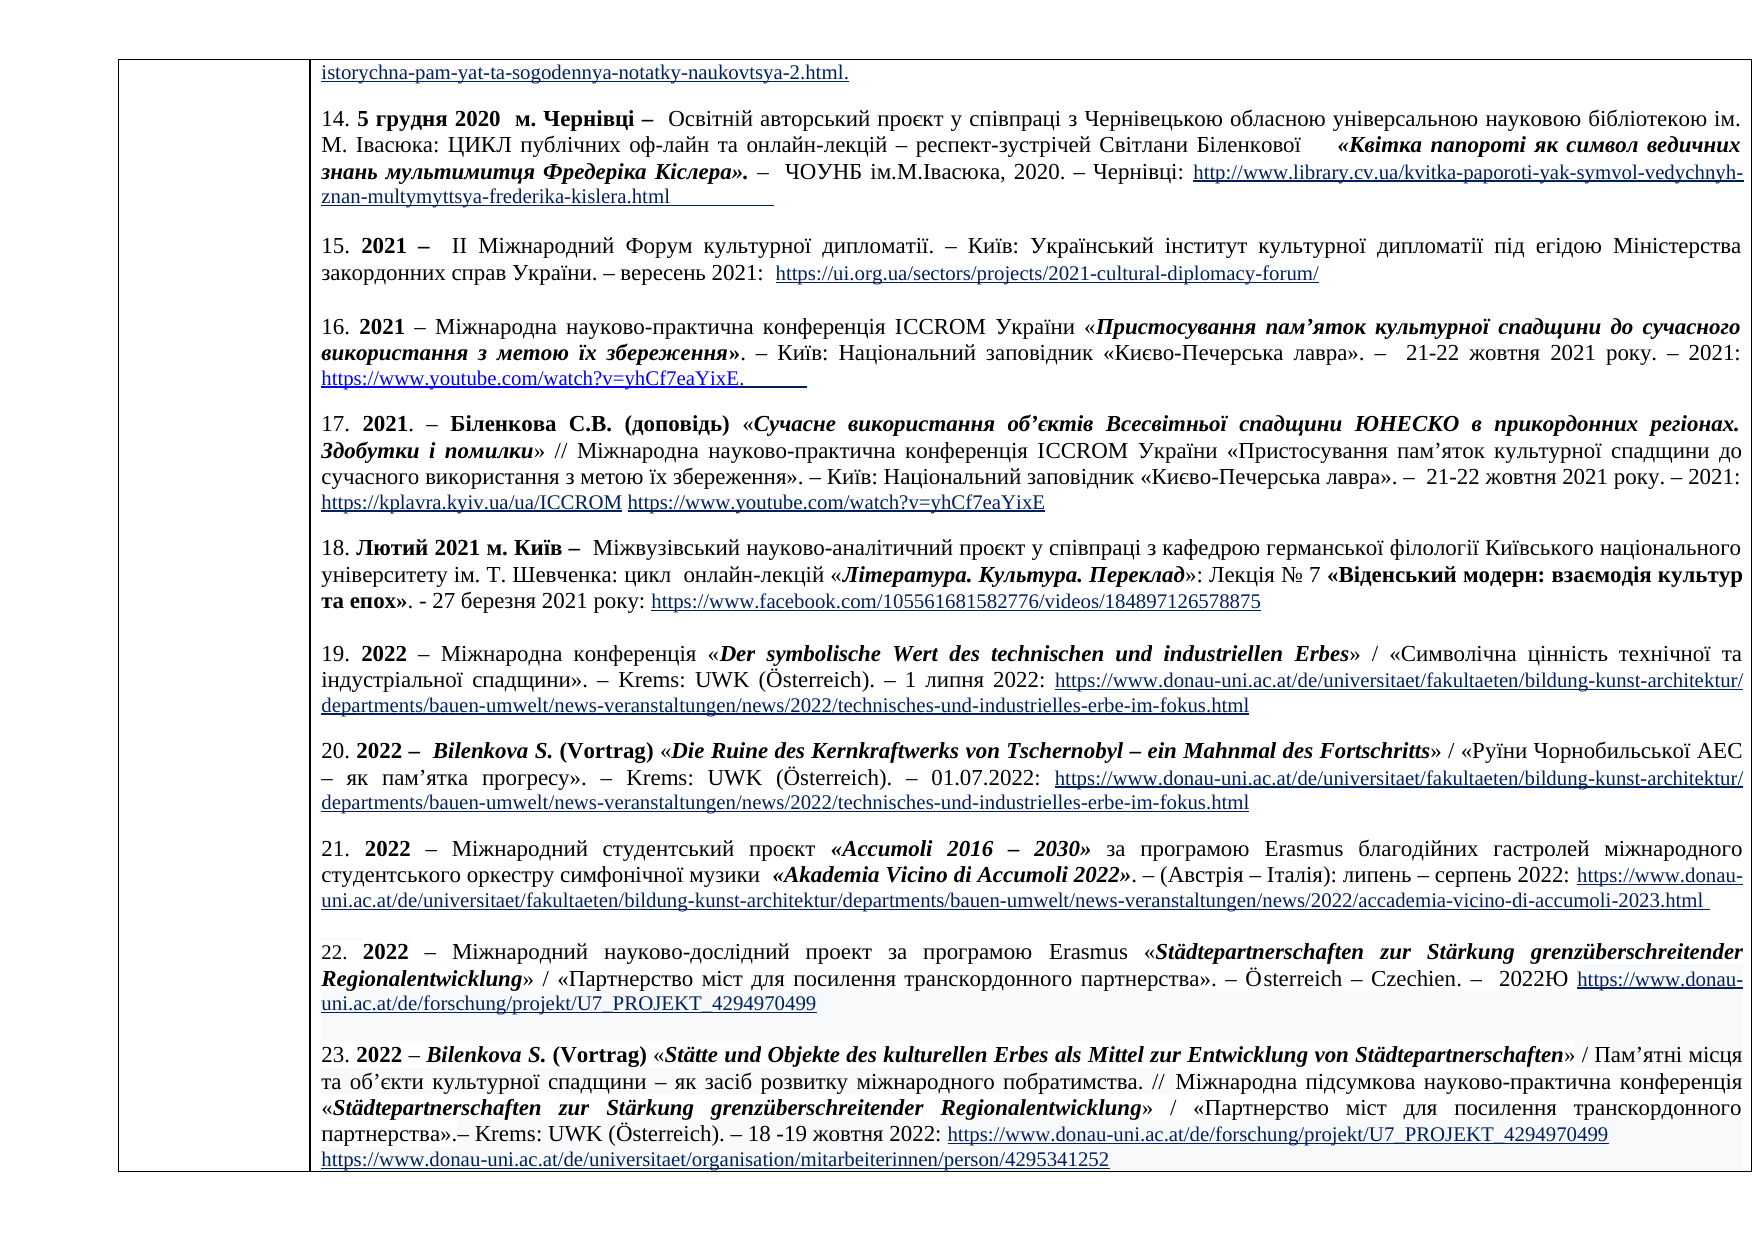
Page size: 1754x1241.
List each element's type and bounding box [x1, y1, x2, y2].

table_cell [311, 60, 1751, 1171]
table_cell [119, 60, 309, 1171]
